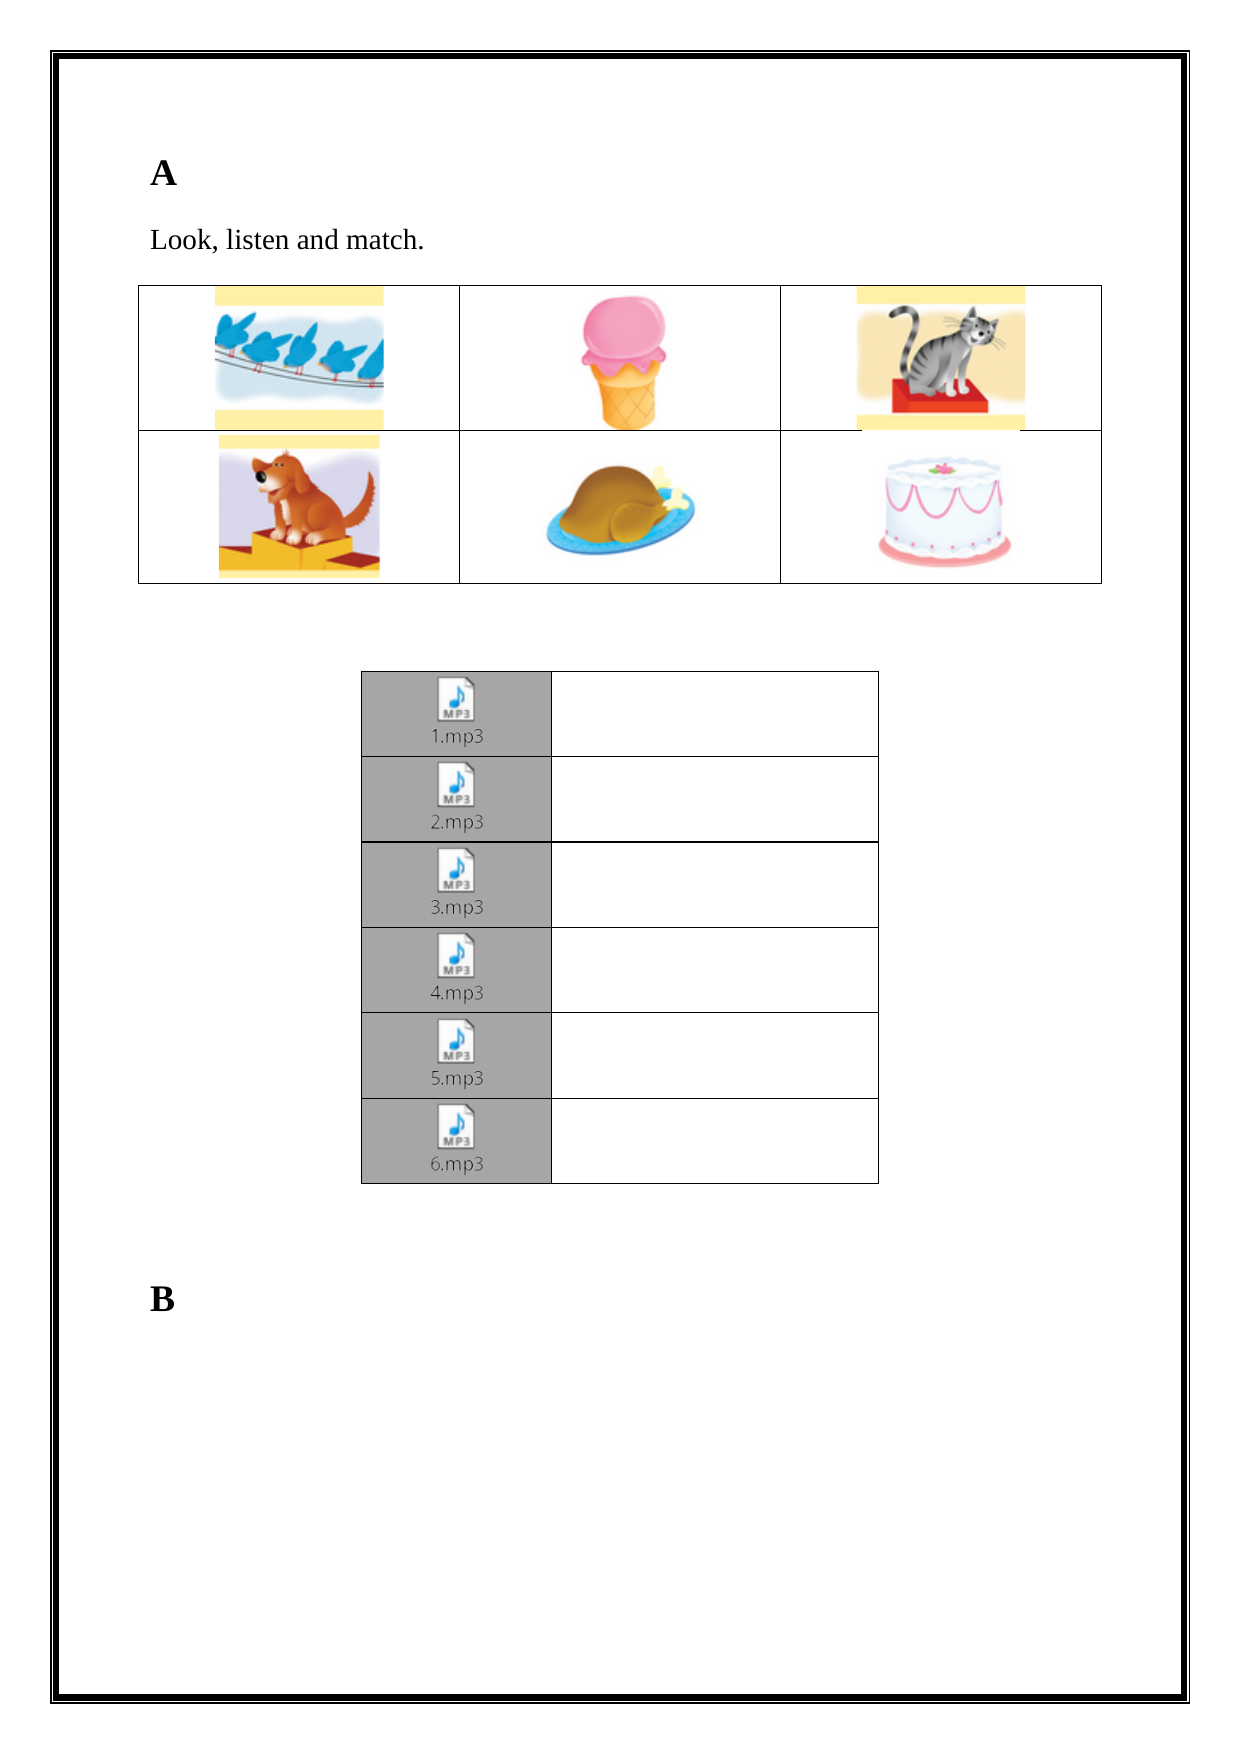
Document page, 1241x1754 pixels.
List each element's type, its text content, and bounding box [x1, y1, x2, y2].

text A [150, 150, 1090, 193]
picture [538, 434, 703, 579]
picture [214, 286, 384, 430]
table_header [384, 286, 459, 430]
table_header [703, 286, 780, 430]
table_cell [781, 431, 862, 582]
table_header [552, 672, 878, 756]
table_cell [362, 843, 551, 927]
table_cell [552, 757, 878, 841]
table_cell [1020, 431, 1101, 582]
table_cell [552, 1013, 878, 1098]
table_cell [552, 928, 878, 1012]
table_header [139, 286, 214, 430]
table_cell [362, 928, 551, 1012]
table_header [781, 286, 856, 430]
picture [856, 286, 1026, 583]
table_header [460, 286, 537, 430]
table_cell [362, 1013, 551, 1098]
picture [218, 435, 380, 578]
table_header [1026, 286, 1101, 430]
table_cell [552, 1099, 878, 1183]
table_cell [552, 843, 878, 927]
text B [150, 1276, 1090, 1319]
table_cell [460, 431, 780, 582]
table_cell [362, 757, 551, 841]
table_header [362, 672, 551, 756]
picture [537, 286, 703, 430]
table_cell [362, 1099, 551, 1183]
text Look, listen and match. [150, 222, 1090, 256]
table_cell [139, 431, 459, 582]
